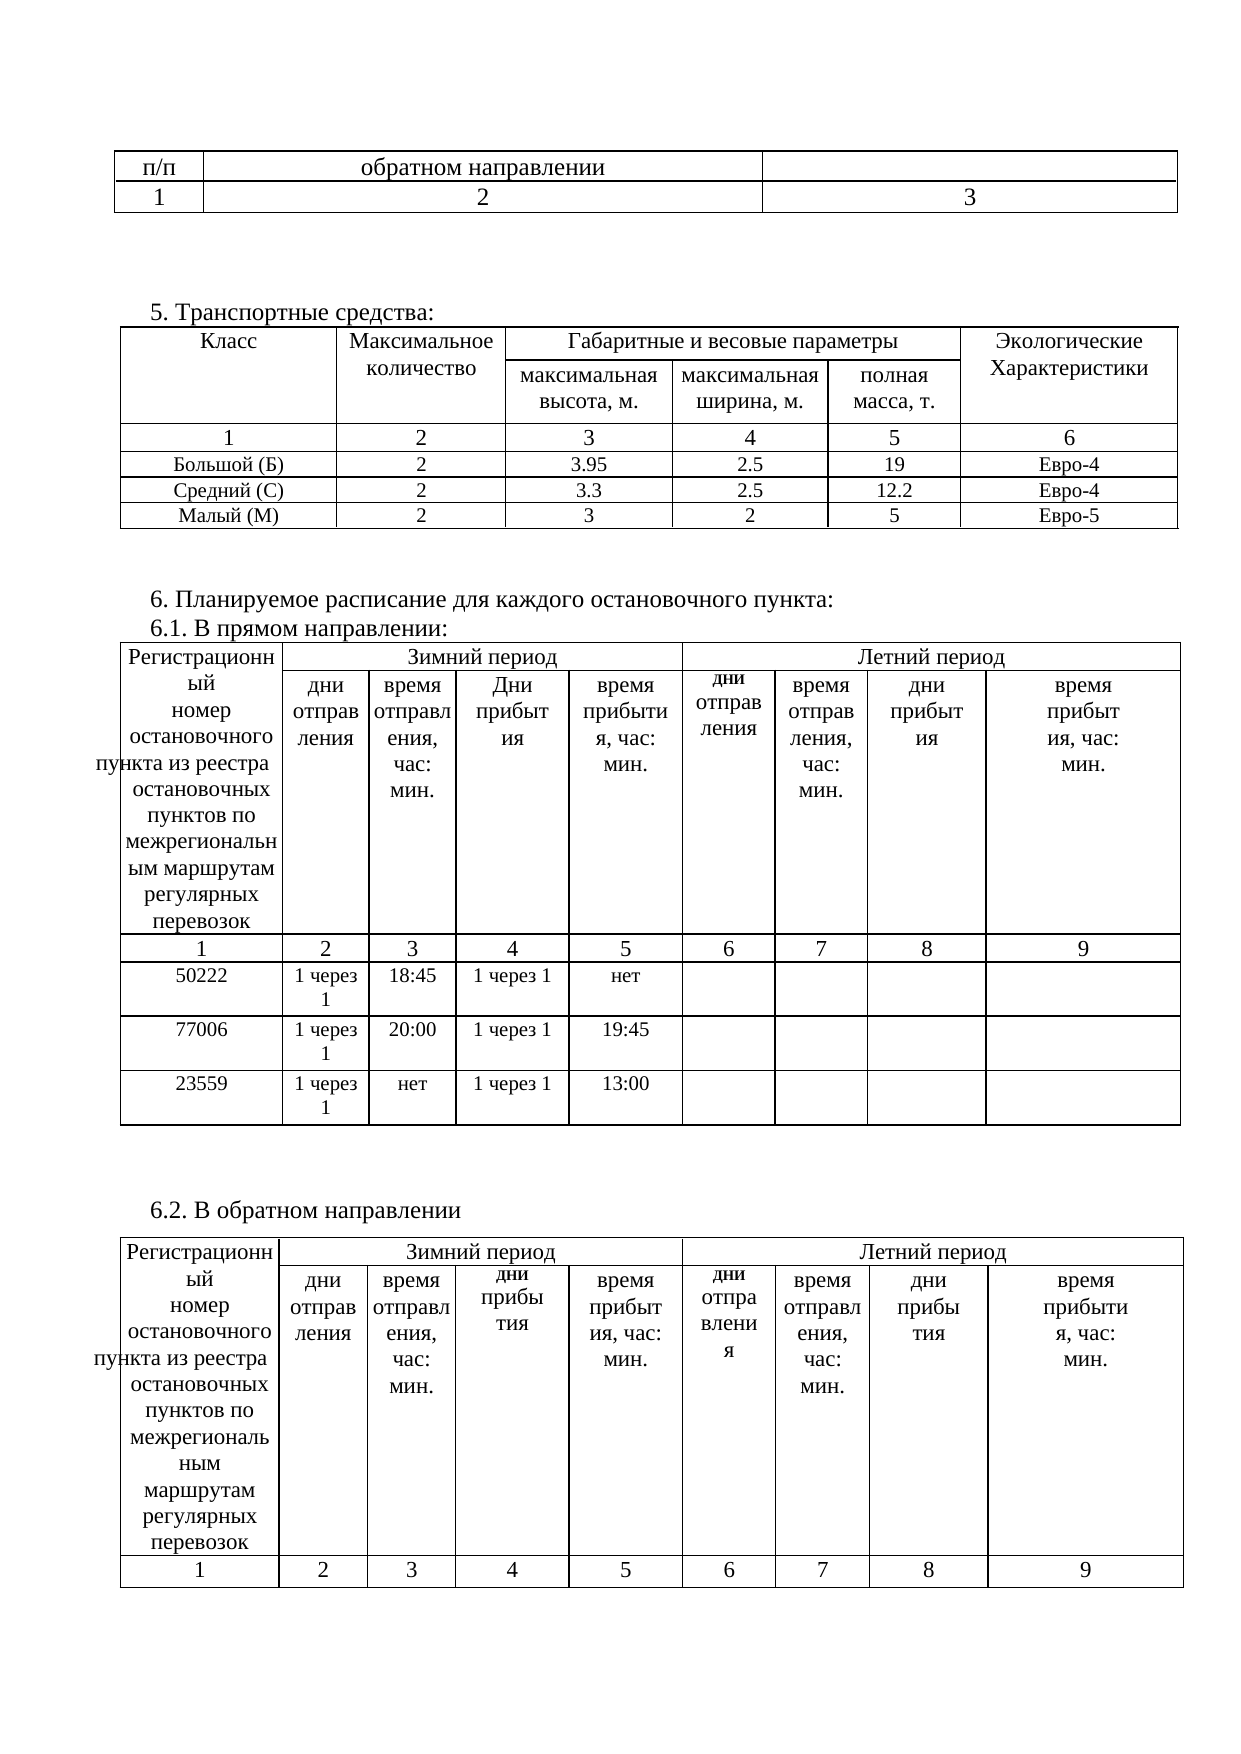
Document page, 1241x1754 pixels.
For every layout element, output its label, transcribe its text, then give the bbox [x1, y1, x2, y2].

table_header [763, 152, 1177, 180]
table_cell 3 [506, 424, 672, 451]
table_cell 3 [368, 1556, 455, 1587]
table_cell 8 [868, 935, 985, 961]
table_header Максимальное количество [337, 328, 505, 423]
text 5. Транспортные средства: [150, 297, 1090, 326]
table_cell 2.5 [673, 452, 827, 476]
table_cell время отправл ения, час: мин. [776, 1266, 869, 1555]
table_cell 5 [570, 1556, 682, 1587]
table_cell 7 [776, 935, 867, 961]
table_cell 3.95 [506, 452, 672, 476]
table_cell [868, 963, 985, 1015]
table_cell [683, 1017, 774, 1070]
table_cell 2 [673, 503, 827, 527]
table_cell нет [570, 963, 682, 1015]
table_cell дни прибы тия [870, 1266, 987, 1555]
table_cell Евро-5 [961, 503, 1177, 527]
table_cell ДНИ отправ ления [683, 671, 774, 933]
table_cell 2 [337, 452, 505, 476]
table_cell 2 [204, 182, 762, 212]
table_cell [868, 1071, 985, 1124]
table_cell время отправл ения, час: мин. [370, 671, 455, 933]
table_cell время прибыт ия, час: мин. [987, 671, 1180, 933]
table_cell ДНИ прибы тия [456, 1266, 568, 1555]
table_header Экологические Характеристики [961, 328, 1177, 423]
table_cell максимальная ширина, м. [673, 361, 827, 423]
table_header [121, 1238, 279, 1555]
table_cell 2 [283, 935, 368, 961]
table_header Габаритные и весовые параметры [506, 328, 960, 359]
table_cell 12.2 [829, 478, 960, 502]
table_cell Средний (С) [121, 478, 336, 502]
table_cell [683, 963, 774, 1015]
table_cell 1 [115, 181, 203, 212]
table_cell 8 [870, 1556, 987, 1587]
table_cell 6 [683, 935, 774, 961]
table_cell 4 [456, 1556, 568, 1587]
table_cell 1 [121, 1556, 278, 1587]
table_cell 9 [987, 935, 1180, 961]
table_cell 2.5 [673, 478, 827, 502]
table_header Зимний период [283, 643, 682, 669]
table_cell ДНИ отпра влени я [683, 1266, 775, 1555]
table_cell [776, 1017, 867, 1070]
table_cell 2 [337, 503, 505, 527]
table_cell 3 [763, 180, 1177, 212]
table_cell время отправ ления, час: мин. [776, 671, 867, 933]
table_cell 3 [370, 935, 455, 961]
table_cell 50222 [121, 963, 282, 1015]
table_header N п/п [115, 152, 203, 180]
text 6. Планируемое расписание для каждого остановочного пункта: [150, 584, 1090, 613]
table_cell дни отправ ления [280, 1266, 367, 1555]
table_cell 1 через 1 [457, 1071, 568, 1124]
table_cell 7 [776, 1556, 869, 1587]
table_cell 2 [280, 1556, 367, 1587]
table_cell Евро-4 [961, 452, 1177, 476]
table_cell 77006 [121, 1017, 282, 1070]
table_cell [987, 1071, 1180, 1124]
table_cell 9 [989, 1556, 1183, 1587]
text 6.2. В обратном направлении [150, 1196, 1090, 1224]
table_cell время прибыти я, час: мин. [570, 671, 682, 933]
table_cell [868, 1017, 985, 1070]
text 6.1. В прямом направлении: [150, 613, 1090, 642]
table_cell 1 через 1 [457, 963, 568, 1015]
table_cell Малый (М) [121, 503, 336, 527]
table_cell 5 [829, 424, 960, 451]
table_cell Большой (Б) [121, 452, 336, 476]
table_cell 2 [337, 478, 505, 502]
table_cell 1 через 1 [283, 963, 368, 1015]
table_cell 13:00 [570, 1071, 682, 1124]
table_cell 3 [506, 503, 672, 527]
table_cell 1 через 1 [283, 1071, 368, 1124]
table_cell время отправл ения, час: мин. [368, 1266, 455, 1555]
table_header Регистрационный номер остановочного пункта из реестра остановочных пунктов по межрегиональным маршрутам регулярных перевозок [121, 643, 282, 933]
table_cell полная масса, т. [829, 361, 960, 423]
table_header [204, 152, 762, 180]
table_cell 4 [457, 935, 568, 961]
table_cell [987, 963, 1180, 1015]
table_header Зимний период [280, 1238, 682, 1265]
table_cell 2 [337, 424, 505, 451]
table_cell 19 [829, 452, 960, 476]
table_cell Евро-4 [961, 478, 1177, 502]
table_cell [776, 963, 867, 1015]
table_cell 19:45 [570, 1017, 682, 1070]
table_cell 5 [829, 503, 960, 527]
table_cell Дни прибыт ия [457, 671, 568, 933]
table_cell 5 [570, 935, 682, 961]
table_header Летний период [683, 643, 1180, 669]
table_cell [987, 1017, 1180, 1070]
table_cell 6 [961, 424, 1177, 451]
table_cell 3.3 [506, 478, 672, 502]
table_cell максимальная высота, м. [506, 361, 672, 423]
table_header Класс [121, 328, 336, 423]
table_cell [776, 1071, 867, 1124]
table_cell нет [370, 1071, 455, 1124]
table_cell 18:45 [370, 963, 455, 1015]
table_cell 20:00 [370, 1017, 455, 1070]
table_cell дни отправ ления [283, 671, 368, 933]
table_cell 1 через 1 [283, 1017, 368, 1070]
table_cell время прибыти я, час: мин. [989, 1266, 1183, 1555]
table_cell дни прибыт ия [868, 671, 985, 933]
table_cell время прибыт ия, час: мин. [570, 1266, 682, 1555]
table_cell 1 через 1 [457, 1017, 568, 1070]
table_header Летний период [683, 1238, 1183, 1265]
table_cell [683, 1071, 774, 1124]
table_cell 1 [121, 424, 336, 451]
table_cell 1 [121, 935, 282, 961]
table_cell 6 [683, 1556, 775, 1587]
table_cell 4 [673, 424, 827, 451]
table_cell 23559 [121, 1071, 282, 1124]
